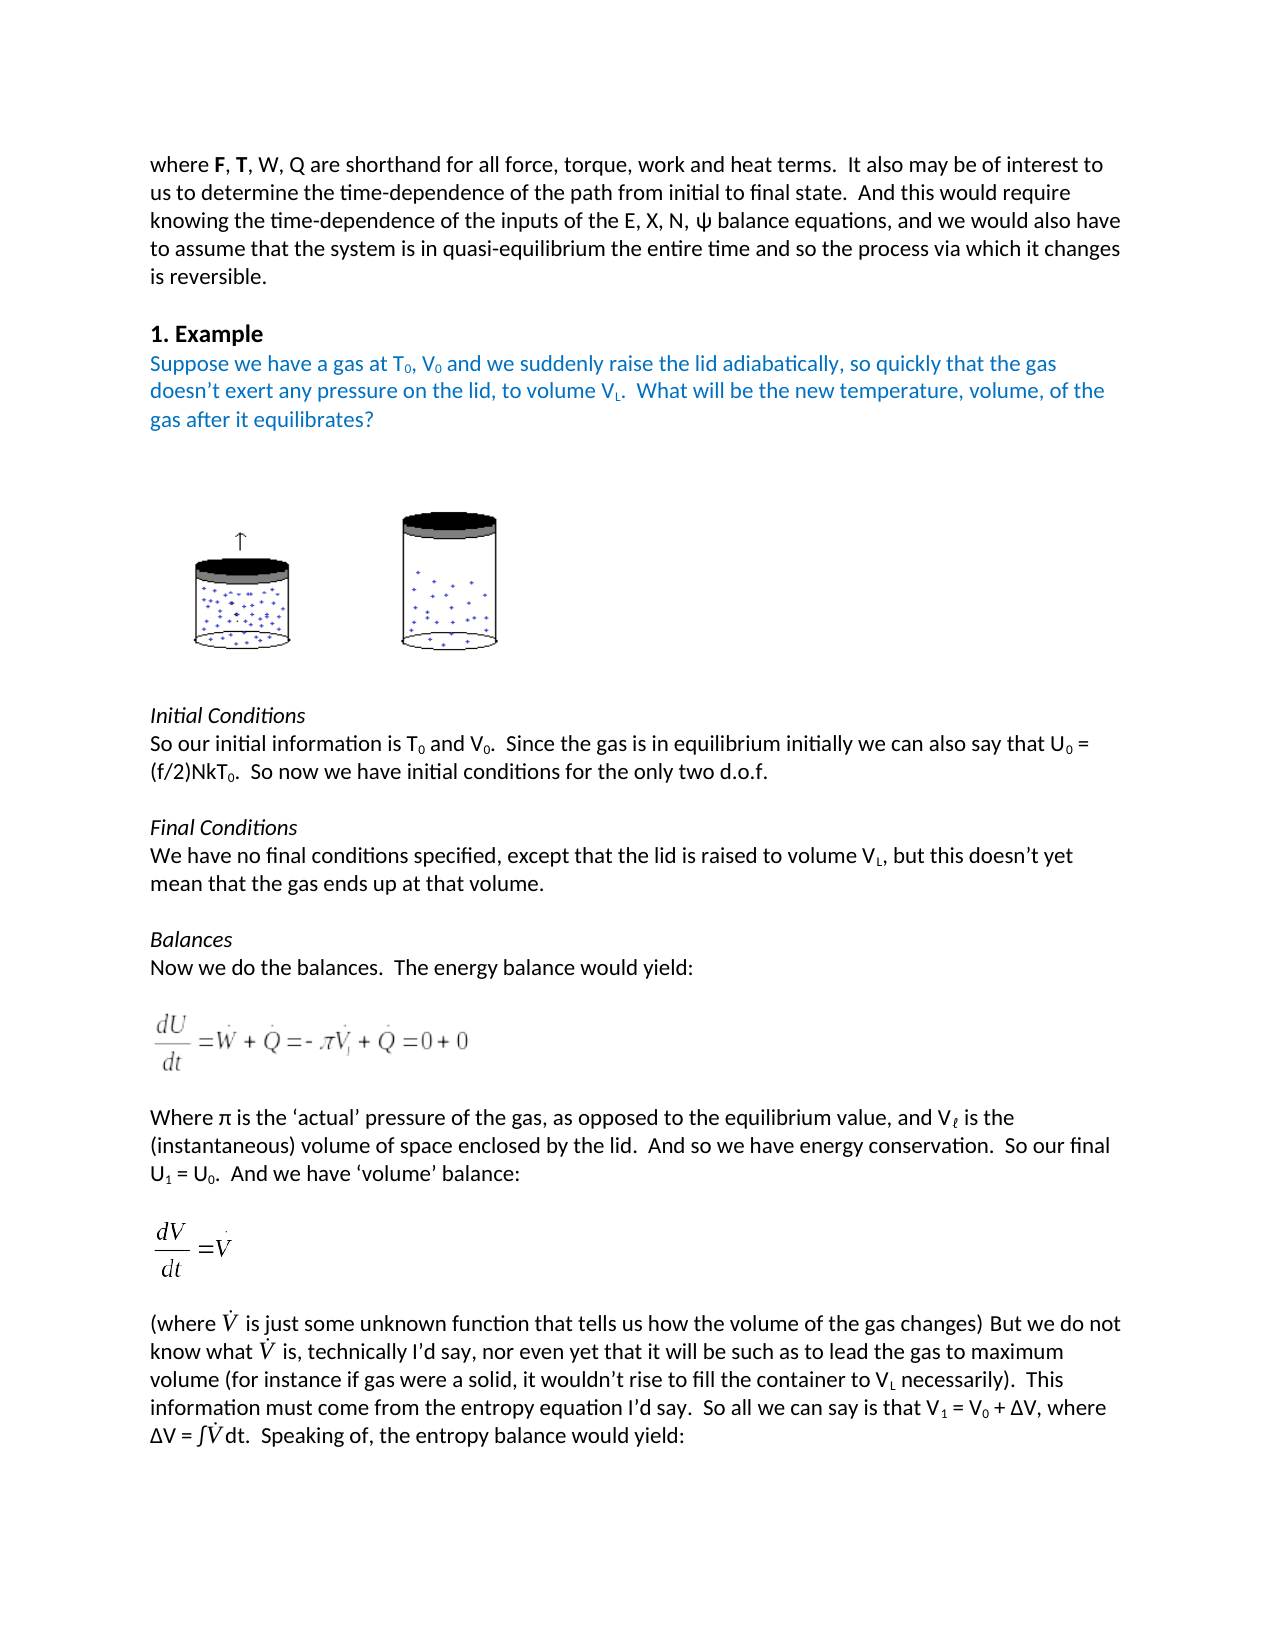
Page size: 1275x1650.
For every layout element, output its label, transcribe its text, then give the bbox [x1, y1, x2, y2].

text Initial Conditions [150, 701, 1125, 729]
text Balances [150, 925, 1125, 953]
text 1. Example [150, 318, 1125, 349]
text Suppose we have a gas at T0, V0 and we suddenly raise the lid adiabatically, so quickly that the gas doesn’t exert any pressure on the lid, to volume VL. What will be the new temperature, volume, of the gas after it equilibrates? [150, 349, 1125, 433]
text where F, T, W, Q are shorthand for all force, torque, work and heat terms. It also may be of interest to us to determine the time-dependence of the path from initial to final state. And this would require knowing the time-dependence of the inputs of the E, X, N, ψ balance equations, and we would also have to assume that the system is in quasi-equilibrium the entire time and so the process via which it changes is reversible. [150, 150, 1125, 290]
text Where π is the ‘actual’ pressure of the gas, as opposed to the equilibrium value, and Vℓ is the (instantaneous) volume of space enclosed by the lid. And so we have energy conservation. So our final U1 = U0. And we have ‘volume’ balance: [150, 1103, 1125, 1187]
text Now we do the balances. The energy balance would yield: [150, 953, 1125, 981]
text Final Conditions [150, 813, 1125, 841]
picture [150, 460, 541, 674]
text We have no final conditions specified, except that the lid is raised to volume VL, but this doesn’t yet mean that the gas ends up at that volume. [150, 841, 1125, 897]
text (where is just some unknown function that tells us how the volume of the gas changes) But we do not know what is, technically I’d say, nor even yet that it will be such as to lead the gas to maximum volume (for instance if gas were a solid, it wouldn’t rise to fill the container to VL necessarily). This information must come from the entropy equation I’d say. So all we can say is that V1 = V0 + ΔV, where ΔV = ∫dt. Speaking of, the entropy balance would yield: [150, 1309, 1125, 1449]
text So our initial information is T0 and V0. Since the gas is in equilibrium initially we can also say that U0 = (f/2)NkT0. So now we have initial conditions for the only two d.o.f. [150, 729, 1125, 785]
